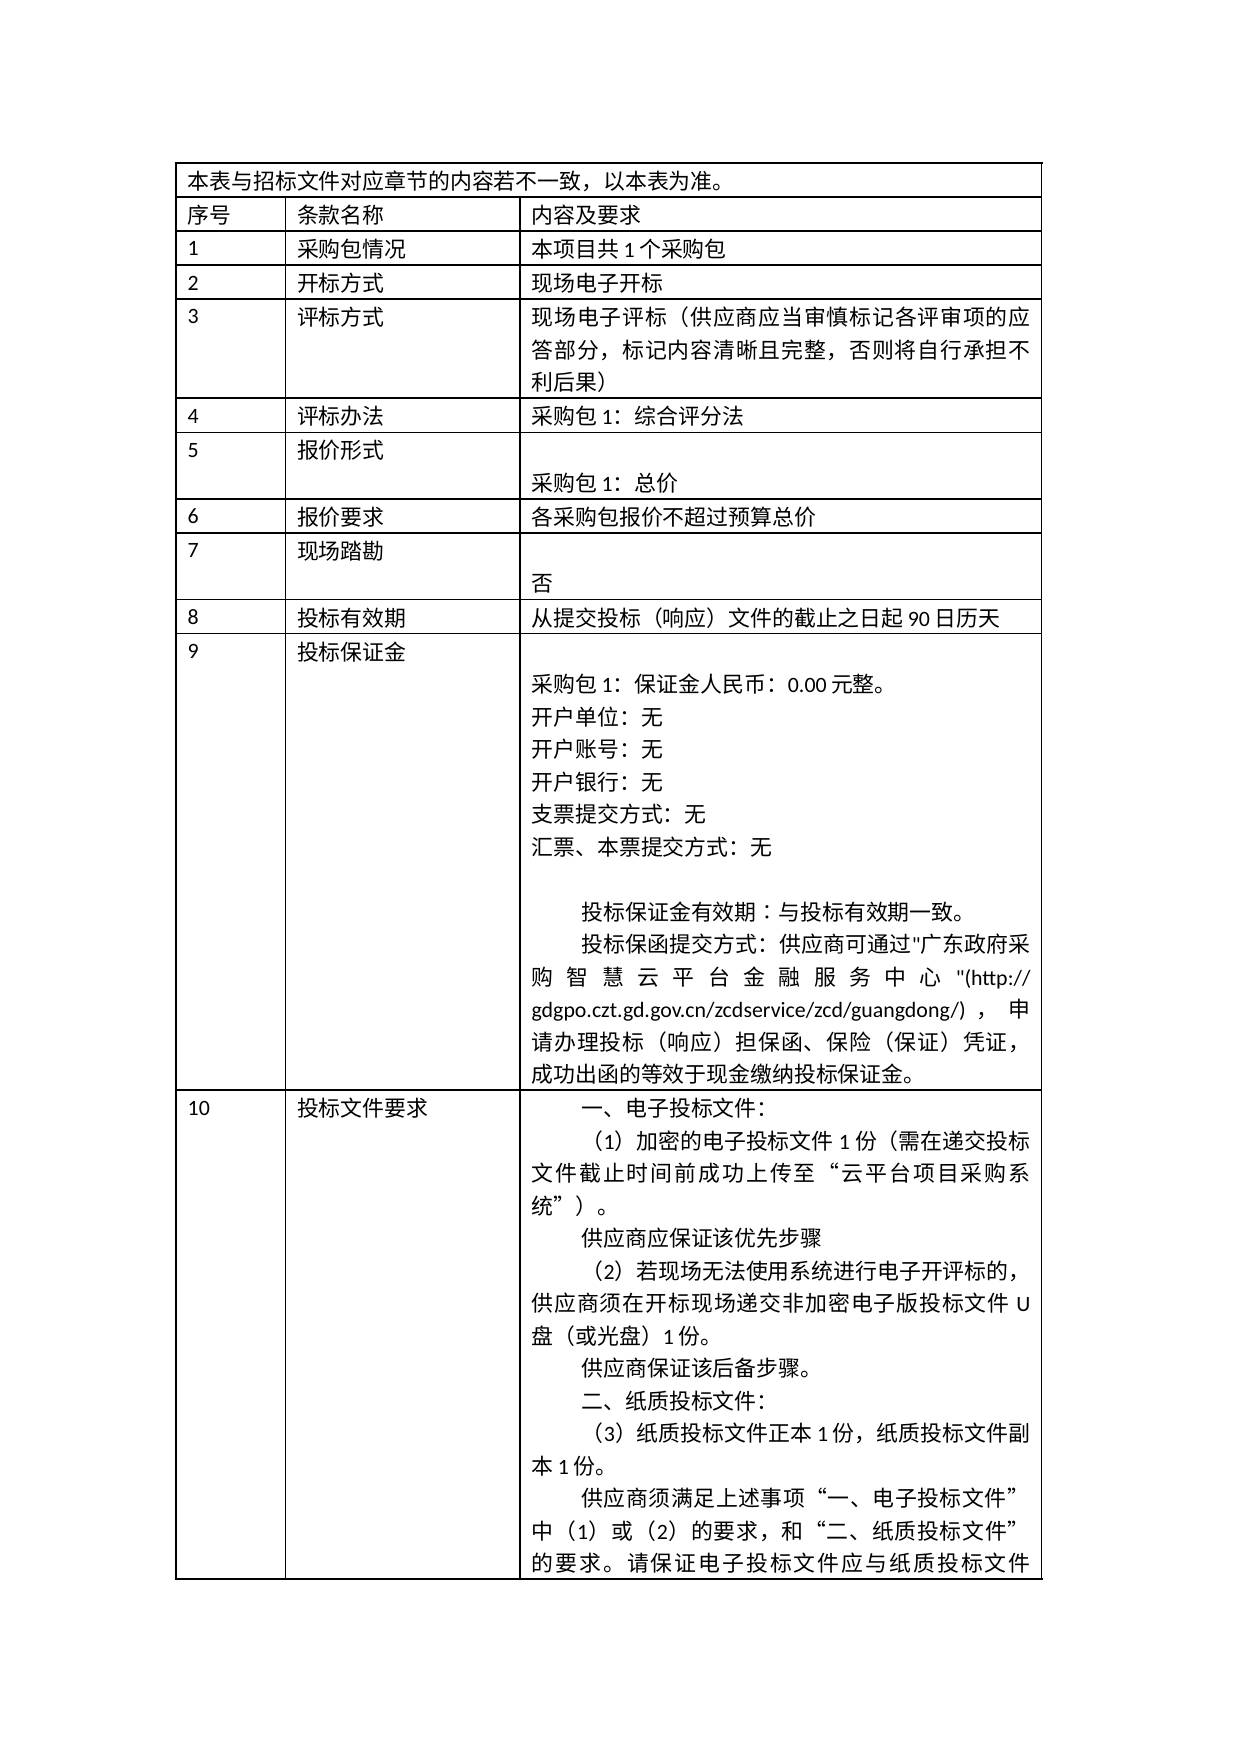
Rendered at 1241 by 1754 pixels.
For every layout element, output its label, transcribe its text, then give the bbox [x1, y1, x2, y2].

table_cell 序号 [177, 198, 285, 230]
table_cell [521, 1091, 1041, 1578]
table_cell 采购包1：保证金人民币：0.00元整。 开户单位：无 开户账号：无 开户银行：无 支票提交方式：无 汇票、本票提交方式：无 投标保证金有效期∶与投标有效期一致。 投标保函提交方式：供应商可通过"广东政府采购智慧云平台金融服务中心"(http://gdgpo.czt.gd.gov.cn/zcdservice/zcd/guangdong/)，申请办理投标（响应）担保函、保险（保证）凭证，成功出函的等效于现金缴纳投标保证金。 [521, 634, 1041, 1089]
table_cell 投标保证金 [286, 634, 519, 1089]
table_cell 内容及要求 [521, 198, 1041, 230]
table_cell 条款名称 [286, 198, 519, 230]
table_cell 现场踏勘 [286, 534, 519, 598]
table_cell 开标方式 [286, 266, 519, 298]
table_cell 9 [177, 634, 285, 1089]
table_cell 投标文件要求 [286, 1091, 519, 1578]
table_cell 4 [177, 399, 285, 431]
table_cell 5 [177, 433, 285, 498]
table_cell 否 [521, 534, 1041, 598]
table_cell 采购包1：总价 [521, 433, 1041, 498]
table_cell 现场电子评标（供应商应当审慎标记各评审项的应答部分，标记内容清晰且完整，否则将自行承担不利后果） [521, 300, 1041, 397]
table_cell 6 [177, 500, 285, 532]
table_cell 采购包情况 [286, 232, 519, 264]
table_cell 7 [177, 534, 285, 598]
table_cell 1 [177, 232, 285, 264]
table_cell 10 [177, 1091, 285, 1578]
table_cell 投标有效期 [286, 600, 519, 633]
table_cell 从提交投标（响应）文件的截止之日起90日历天 [521, 600, 1041, 633]
table_cell 报价形式 [286, 433, 519, 498]
table_cell 报价要求 [286, 500, 519, 532]
table_cell 评标方式 [286, 300, 519, 397]
table_cell 3 [177, 300, 285, 397]
table_header 本表与招标文件对应章节的内容若不一致，以本表为准。 [177, 164, 1041, 196]
table_cell 现场电子开标 [521, 266, 1041, 298]
table_cell 评标办法 [286, 399, 519, 431]
table_cell 采购包1：综合评分法 [521, 399, 1041, 431]
table_cell 各采购包报价不超过预算总价 [521, 500, 1041, 532]
table_cell 8 [177, 600, 285, 633]
table_cell 本项目共1个采购包 [521, 232, 1041, 264]
table_cell 2 [177, 266, 285, 298]
